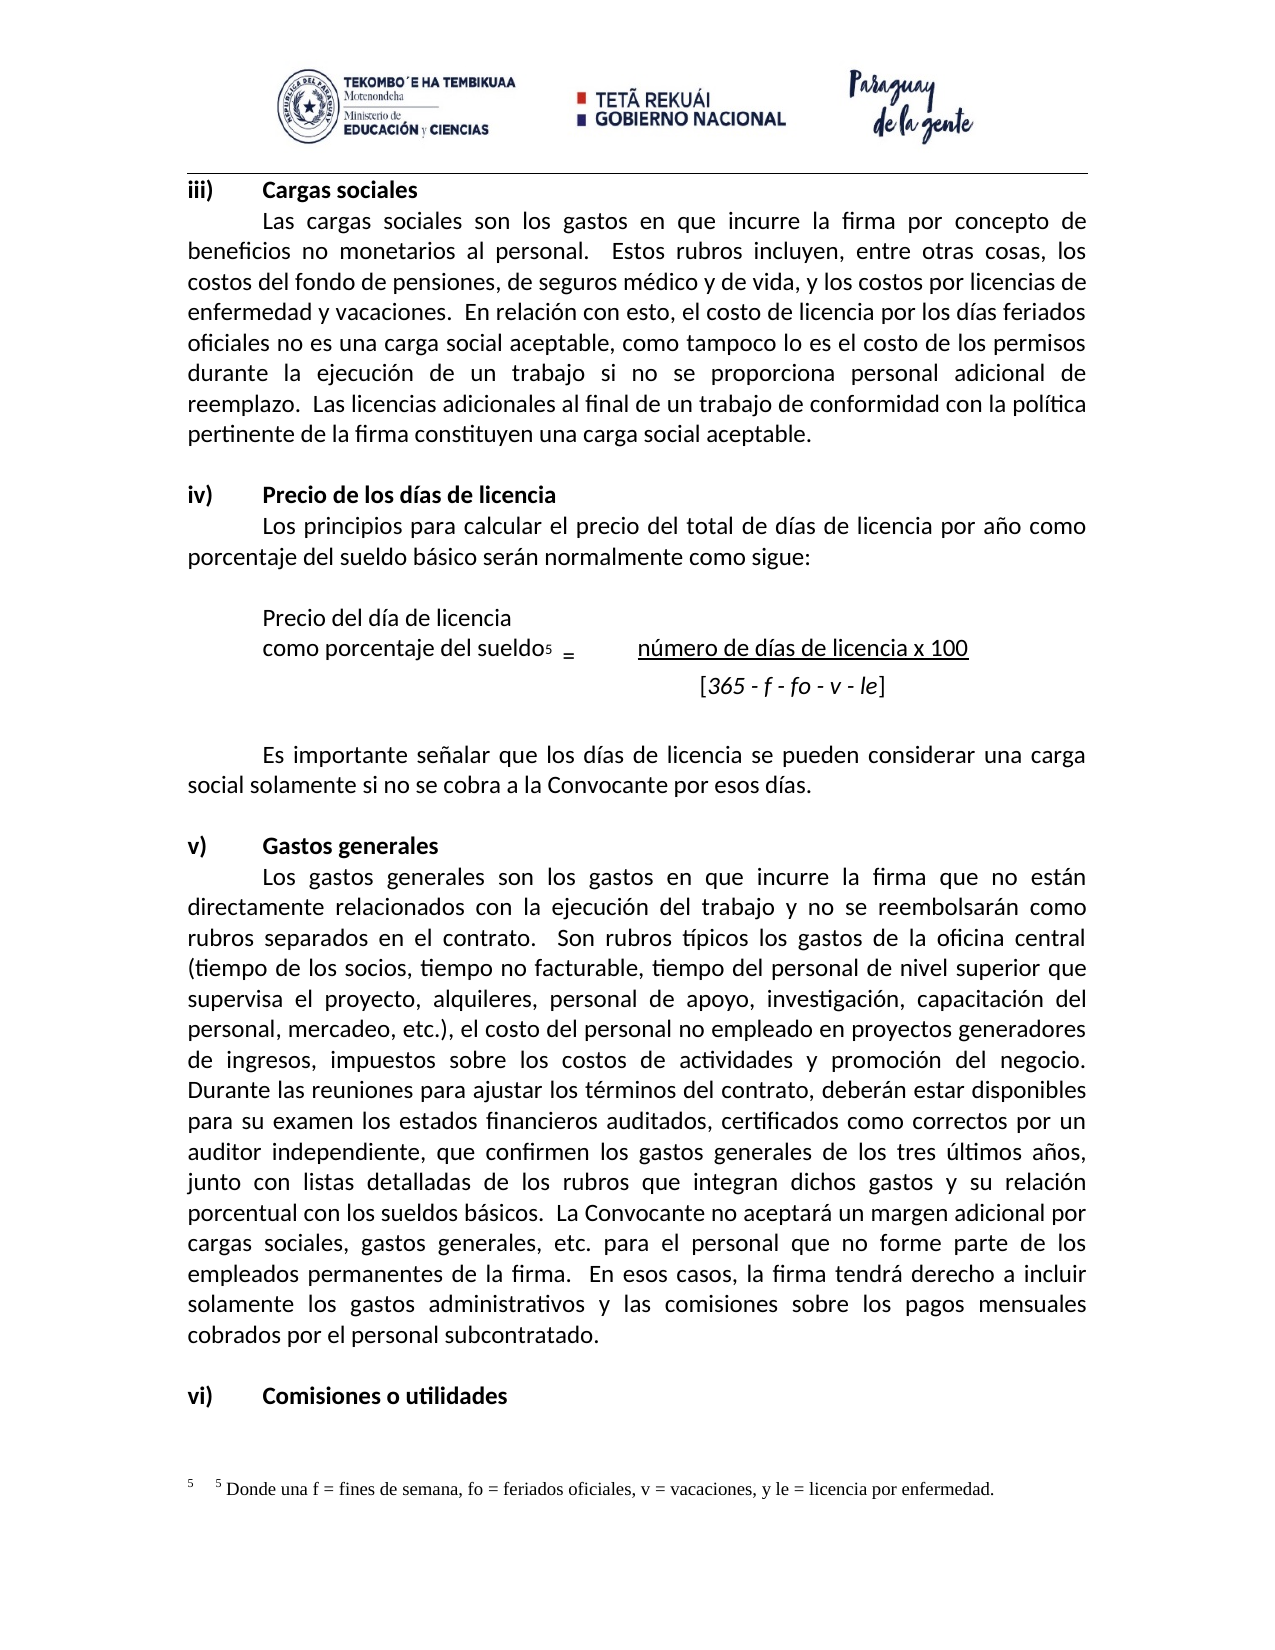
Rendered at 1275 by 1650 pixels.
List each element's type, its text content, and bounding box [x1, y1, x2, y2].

text v) Gastos generales [187, 831, 1088, 861]
text iii) Cargas sociales [187, 174, 1088, 205]
text iv) Precio de los días de licencia [187, 479, 1088, 510]
text vi) Comisiones o utilidades [187, 1380, 1088, 1410]
text como porcentaje del sueldo5 = número de días de licencia x 100 [187, 632, 1088, 670]
text [365 - f - fo - v - le] [187, 670, 1088, 708]
text Es importante señalar que los días de licencia se pueden considerar una carga social solamente si no se cobra a la Convocante por esos días. [187, 739, 1088, 800]
text Los principios para calcular el precio del total de días de licencia por año como porcentaje del sueldo básico serán normalmente como sigue: [187, 510, 1088, 571]
text Los gastos generales son los gastos en que incurre la firma que no están directamente relacionados con la ejecución del trabajo y no se reembolsarán como rubros separados en el contrato. Son rubros típicos los gastos de la oficina central (tiempo de los socios, tiempo no facturable, tiempo del personal de nivel superior que supervisa el proyecto, alquileres, personal de apoyo, investigación, capacitación del personal, mercadeo, etc.), el costo del personal no empleado en proyectos generadores de ingresos, impuestos sobre los costos de actividades y promoción del negocio. Durante las reuniones para ajustar los términos del contrato, deberán estar disponibles para su examen los estados financieros auditados, certificados como correctos por un auditor independiente, que confirmen los gastos generales de los tres últimos años, junto con listas detalladas de los rubros que integran dichos gastos y su relación porcentual con los sueldos básicos. La Convocante no aceptará un margen adicional por cargas sociales, gastos generales, etc. para el personal que no forme parte de los empleados permanentes de la firma. En esos casos, la firma tendrá derecho a incluir solamente los gastos administrativos y las comisiones sobre los pagos mensuales cobrados por el personal subcontratado. [187, 861, 1088, 1349]
text Las cargas sociales son los gastos en que incurre la firma por concepto de beneficios no monetarios al personal. Estos rubros incluyen, entre otras cosas, los costos del fondo de pensiones, de seguros médico y de vida, y los costos por licencias de enfermedad y vacaciones. En relación con esto, el costo de licencia por los días feriados oficiales no es una carga social aceptable, como tampoco lo es el costo de los permisos durante la ejecución de un trabajo si no se proporciona personal adicional de reemplazo. Las licencias adicionales al final de un trabajo de conformidad con la política pertinente de la firma constituyen una carga social aceptable. [187, 205, 1088, 449]
picture [202, 11, 1051, 164]
text Precio del día de licencia [187, 602, 1088, 632]
